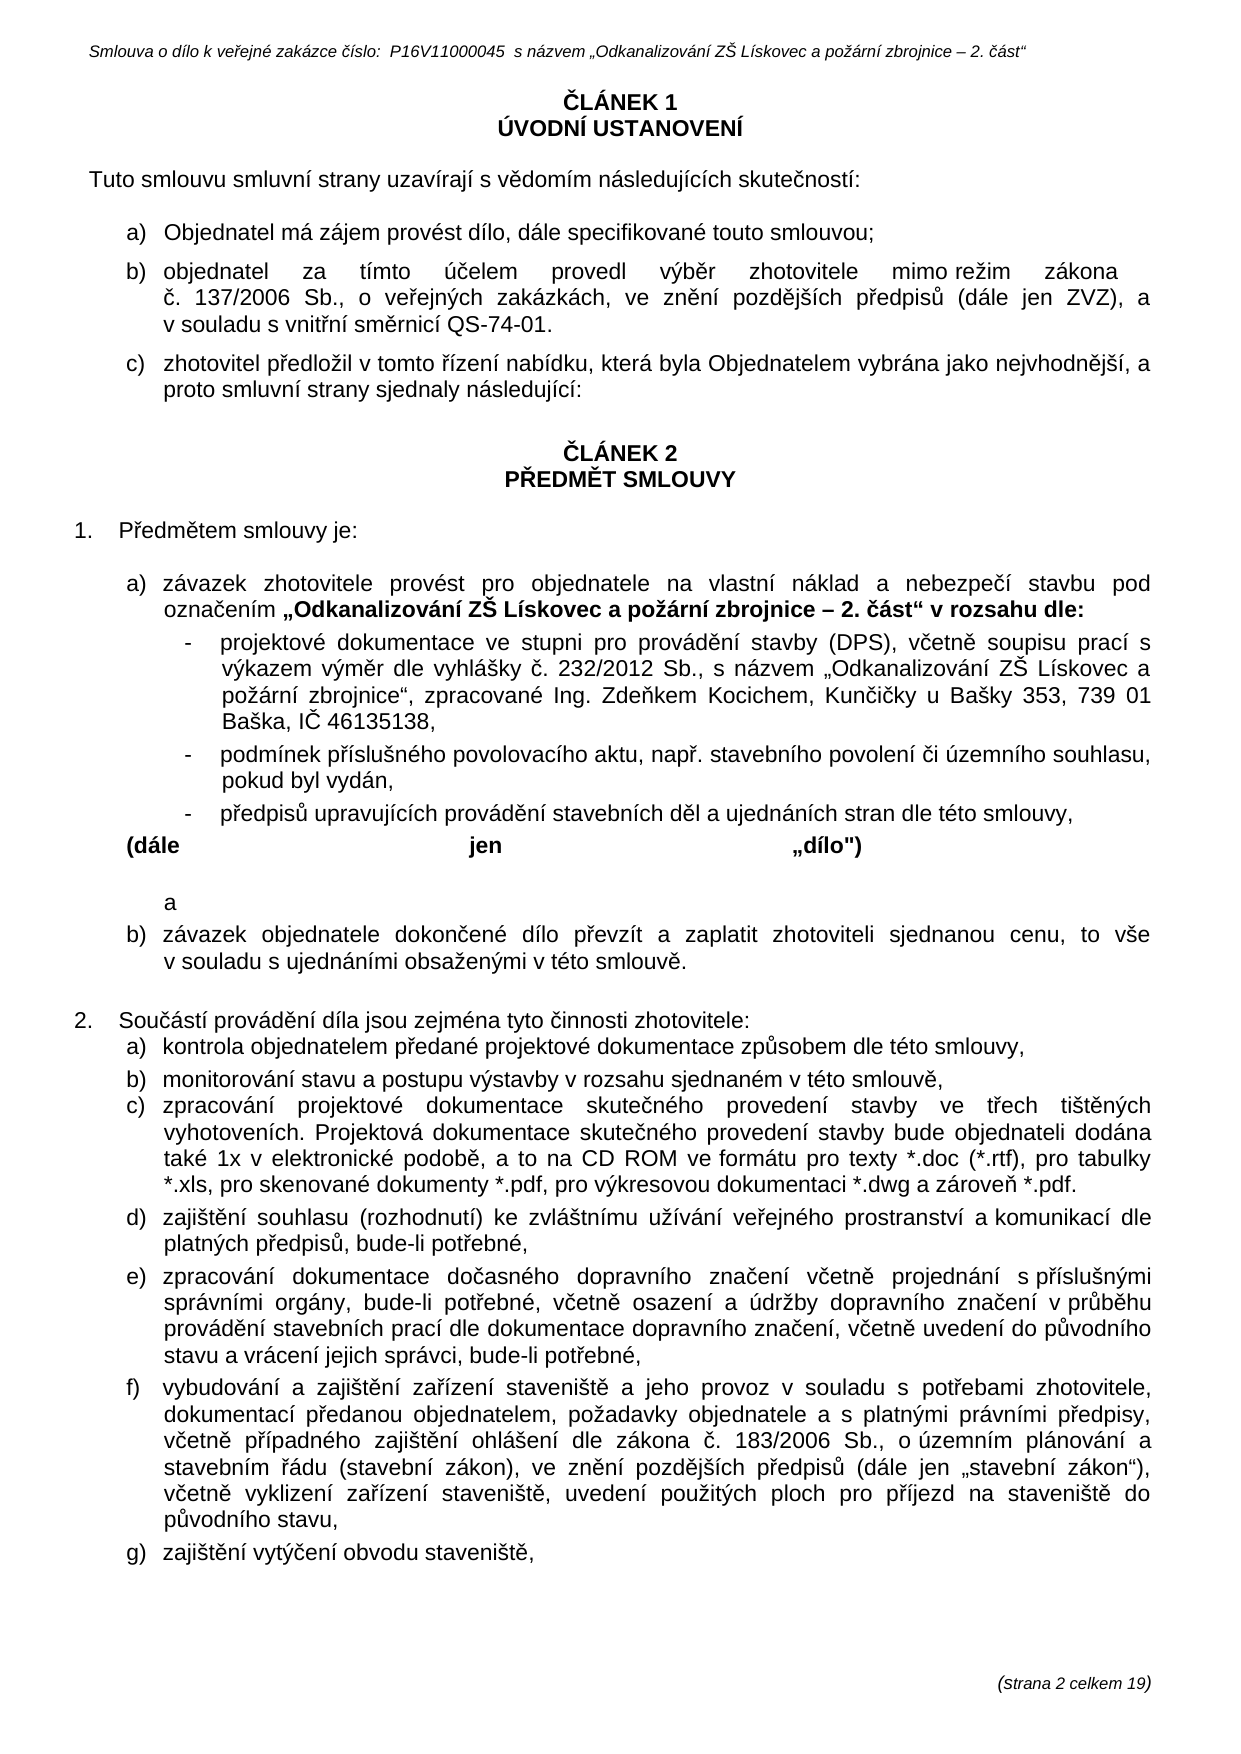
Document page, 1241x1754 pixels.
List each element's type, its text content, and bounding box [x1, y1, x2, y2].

text a [164, 889, 1152, 915]
list zhotovitel předložil v tomto řízení nabídku, která byla Objednatelem vybrána jako nejvhodnější, a proto smluvní strany sjednaly následující: [126, 349, 1152, 402]
list závazek zhotovitele provést pro objednatele na vlastní náklad a nebezpečí stavbu pod označením „Odkanalizování ZŠ Lískovec a požární zbrojnice – 2. část“ v rozsahu dle: [126, 570, 1152, 623]
text Úvodní ustanovení [89, 115, 1152, 141]
text ČLÁNEK 1 [89, 89, 1152, 115]
list objednatel za tímto účelem provedl výběr zhotovitele mimo režim zákona č. 137/2006 Sb., o veřejných zakázkách, ve znění pozdějších předpisů (dále jen ZVZ), a v souladu s vnitřní směrnicí QS-74-01. [126, 258, 1152, 337]
list monitorování stavu a postupu výstavby v rozsahu sjednaném v této smlouvě, [126, 1066, 1152, 1092]
list projektové dokumentace ve stupni pro provádění stavby (DPS), včetně soupisu prací s výkazem výměr dle vyhlášky č. 232/2012 Sb., s názvem „Odkanalizování ZŠ Lískovec a požární zbrojnice“, zpracované Ing. Zdeňkem Kocichem, Kunčičky u Bašky 353, 739 01 Baška, IČ 46135138, [184, 629, 1152, 734]
text Předmět smlouvy [89, 466, 1152, 492]
list Součástí provádění díla jsou zejména tyto činnosti zhotovitele: [74, 1007, 1152, 1033]
text (dále jen „dílo") [89, 832, 1152, 883]
list zpracování projektové dokumentace skutečného provedení stavby ve třech tištěných vyhotoveních. Projektová dokumentace skutečného provedení stavby bude objednateli dodána také 1x v elektronické podobě, a to na CD ROM ve formátu pro texty *.doc (*.rtf), pro tabulky *.xls, pro skenované dokumenty *.pdf, pro výkresovou dokumentaci *.dwg a zároveň *.pdf. [126, 1092, 1152, 1197]
list Objednatel má zájem provést dílo, dále specifikované touto smlouvou; [126, 219, 1152, 245]
list kontrola objednatelem předané projektové dokumentace způsobem dle této smlouvy, [126, 1033, 1152, 1059]
list vybudování a zajištění zařízení staveniště a jeho provoz v souladu s potřebami zhotovitele, dokumentací předanou objednatelem, požadavky objednatele a s platnými právními předpisy, včetně případného zajištění ohlášení dle zákona č. 183/2006 Sb., o územním plánování a stavebním řádu (stavební zákon), ve znění pozdějších předpisů (dále jen „stavební zákon“), včetně vyklizení zařízení staveniště, uvedení použitých ploch pro příjezd na staveniště do původního stavu, [126, 1374, 1152, 1532]
list zajištění vytýčení obvodu staveniště, [126, 1539, 1152, 1565]
list zajištění souhlasu (rozhodnutí) ke zvláštnímu užívání veřejného prostranství a komunikací dle platných předpisů, bude-li potřebné, [126, 1204, 1152, 1256]
list závazek objednatele dokončené dílo převzít a zaplatit zhotoviteli sjednanou cenu, to vše v souladu s ujednáními obsaženými v této smlouvě. [126, 921, 1152, 974]
list předpisů upravujících provádění stavebních děl a ujednáních stran dle této smlouvy, [184, 800, 1152, 826]
list podmínek příslušného povolovacího aktu, např. stavebního povolení či územního souhlasu, pokud byl vydán, [184, 741, 1152, 793]
text Tuto smlouvu smluvní strany uzavírají s vědomím následujících skutečností: [89, 166, 1152, 193]
list Předmětem smlouvy je: [74, 517, 1152, 544]
list zpracování dokumentace dočasného dopravního značení včetně projednání s příslušnými správními orgány, bude-li potřebné, včetně osazení a údržby dopravního značení v průběhu provádění stavebních prací dle dokumentace dopravního značení, včetně uvedení do původního stavu a vrácení jejich správci, bude-li potřebné, [126, 1263, 1152, 1368]
text ČLÁNEK 2 [89, 440, 1152, 466]
